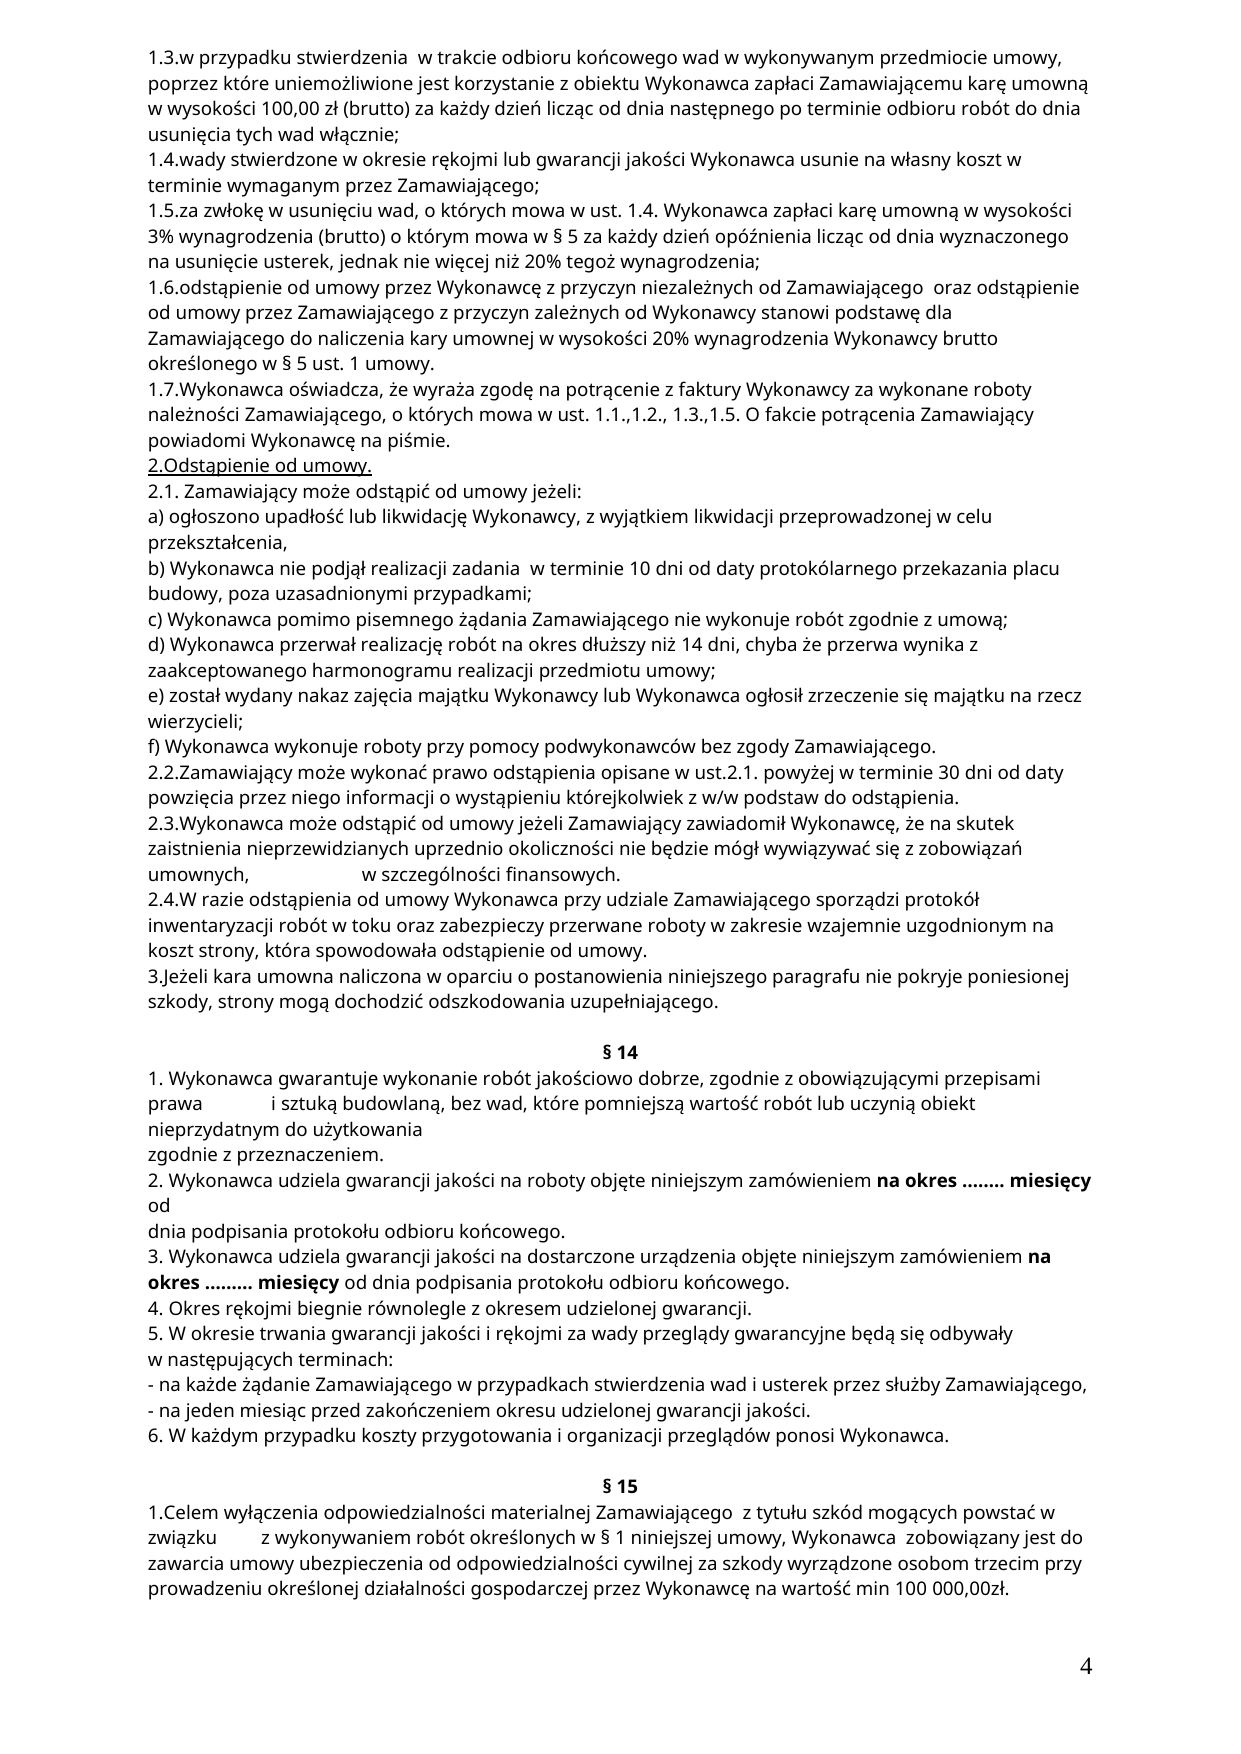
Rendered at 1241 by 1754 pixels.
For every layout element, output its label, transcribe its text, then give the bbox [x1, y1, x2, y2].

text 3.Jeżeli kara umowna naliczona w oparciu o postanowienia niniejszego paragrafu nie pokryje poniesionej szkody, strony mogą dochodzić odszkodowania uzupełniającego. [148, 963, 1093, 1014]
text 1.Celem wyłączenia odpowiedzialności materialnej Zamawiającego z tytułu szkód mogących powstać w związku z wykonywaniem robót określonych w § 1 niniejszej umowy, Wykonawca zobowiązany jest do zawarcia umowy ubezpieczenia od odpowiedzialności cywilnej za szkody wyrządzone osobom trzecim przy prowadzeniu określonej działalności gospodarczej przez Wykonawcę na wartość min 100 000,00zł. [148, 1499, 1093, 1601]
text 4. Okres rękojmi biegnie równolegle z okresem udzielonej gwarancji. [148, 1295, 1093, 1320]
text 2. Wykonawca udziela gwarancji jakości na roboty objęte niniejszym zamówieniem na okres …….. miesięcy od [148, 1167, 1093, 1218]
text 2.4.W razie odstąpienia od umowy Wykonawca przy udziale Zamawiającego sporządzi protokół inwentaryzacji robót w toku oraz zabezpieczy przerwane roboty w zakresie wzajemnie uzgodnionym na koszt strony, która spowodowała odstąpienie od umowy. [148, 887, 1093, 963]
text 1.3.w przypadku stwierdzenia w trakcie odbioru końcowego wad w wykonywanym przedmiocie umowy, poprzez które uniemożliwione jest korzystanie z obiektu Wykonawca zapłaci Zamawiającemu karę umowną w wysokości 100,00 zł (brutto) za każdy dzień licząc od dnia następnego po terminie odbioru robót do dnia usunięcia tych wad włącznie; [148, 44, 1093, 146]
text f) Wykonawca wykonuje roboty przy pomocy podwykonawców bez zgody Zamawiającego. [148, 733, 1093, 759]
text 1.5.za zwłokę w usunięciu wad, o których mowa w ust. 1.4. Wykonawca zapłaci karę umowną w wysokości 3% wynagrodzenia (brutto) o którym mowa w § 5 za każdy dzień opóźnienia licząc od dnia wyznaczonego na usunięcie usterek, jednak nie więcej niż 20% tegoż wynagrodzenia; [148, 197, 1093, 274]
text zgodnie z przeznaczeniem. [148, 1142, 1093, 1167]
text - na każde żądanie Zamawiającego w przypadkach stwierdzenia wad i usterek przez służby Zamawiającego, [148, 1371, 1093, 1397]
text 1.4.wady stwierdzone w okresie rękojmi lub gwarancji jakości Wykonawca usunie na własny koszt w terminie wymaganym przez Zamawiającego; [148, 146, 1093, 197]
text e) został wydany nakaz zajęcia majątku Wykonawcy lub Wykonawca ogłosił zrzeczenie się majątku na rzecz wierzycieli; [148, 682, 1093, 733]
text § 14 [148, 1040, 1093, 1065]
text c) Wykonawca pomimo pisemnego żądania Zamawiającego nie wykonuje robót zgodnie z umową; [148, 606, 1093, 631]
text 2.2.Zamawiający może wykonać prawo odstąpienia opisane w ust.2.1. powyżej w terminie 30 dni od daty powzięcia przez niego informacji o wystąpieniu którejkolwiek z w/w podstaw do odstąpienia. [148, 759, 1093, 810]
text - na jeden miesiąc przed zakończeniem okresu udzielonej gwarancji jakości. [148, 1397, 1093, 1422]
text 3. Wykonawca udziela gwarancji jakości na dostarczone urządzenia objęte niniejszym zamówieniem na okres ……… miesięcy od dnia podpisania protokołu odbioru końcowego. [148, 1244, 1093, 1295]
text a) ogłoszono upadłość lub likwidację Wykonawcy, z wyjątkiem likwidacji przeprowadzonej w celu przekształcenia, [148, 504, 1093, 555]
text 1. Wykonawca gwarantuje wykonanie robót jakościowo dobrze, zgodnie z obowiązującymi przepisami prawa i sztuką budowlaną, bez wad, które pomniejszą wartość robót lub uczynią obiekt nieprzydatnym do użytkowania [148, 1065, 1093, 1142]
text 2.3.Wykonawca może odstąpić od umowy jeżeli Zamawiający zawiadomił Wykonawcę, że na skutek zaistnienia nieprzewidzianych uprzednio okoliczności nie będzie mógł wywiązywać się z zobowiązań umownych, w szczególności finansowych. [148, 810, 1093, 887]
text d) Wykonawca przerwał realizację robót na okres dłuższy niż 14 dni, chyba że przerwa wynika z zaakceptowanego harmonogramu realizacji przedmiotu umowy; [148, 631, 1093, 682]
text 1.7.Wykonawca oświadcza, że wyraża zgodę na potrącenie z faktury Wykonawcy za wykonane roboty należności Zamawiającego, o których mowa w ust. 1.1.,1.2., 1.3.,1.5. O fakcie potrącenia Zamawiający powiadomi Wykonawcę na piśmie. [148, 376, 1093, 453]
text b) Wykonawca nie podjął realizacji zadania w terminie 10 dni od daty protokólarnego przekazania placu budowy, poza uzasadnionymi przypadkami; [148, 555, 1093, 606]
text 1.6.odstąpienie od umowy przez Wykonawcę z przyczyn niezależnych od Zamawiającego oraz odstąpienie od umowy przez Zamawiającego z przyczyn zależnych od Wykonawcy stanowi podstawę dla Zamawiającego do naliczenia kary umownej w wysokości 20% wynagrodzenia Wykonawcy brutto określonego w § 5 ust. 1 umowy. [148, 274, 1093, 376]
text 5. W okresie trwania gwarancji jakości i rękojmi za wady przeglądy gwarancyjne będą się odbywały w następujących terminach: [148, 1320, 1093, 1371]
text 2.1. Zamawiający może odstąpić od umowy jeżeli: [148, 478, 1093, 504]
text dnia podpisania protokołu odbioru końcowego. [148, 1218, 1093, 1244]
text § 15 [148, 1473, 1093, 1499]
text 2.Odstąpienie od umowy. [148, 453, 1093, 478]
text 6. W każdym przypadku koszty przygotowania i organizacji przeglądów ponosi Wykonawca. [148, 1422, 1093, 1448]
